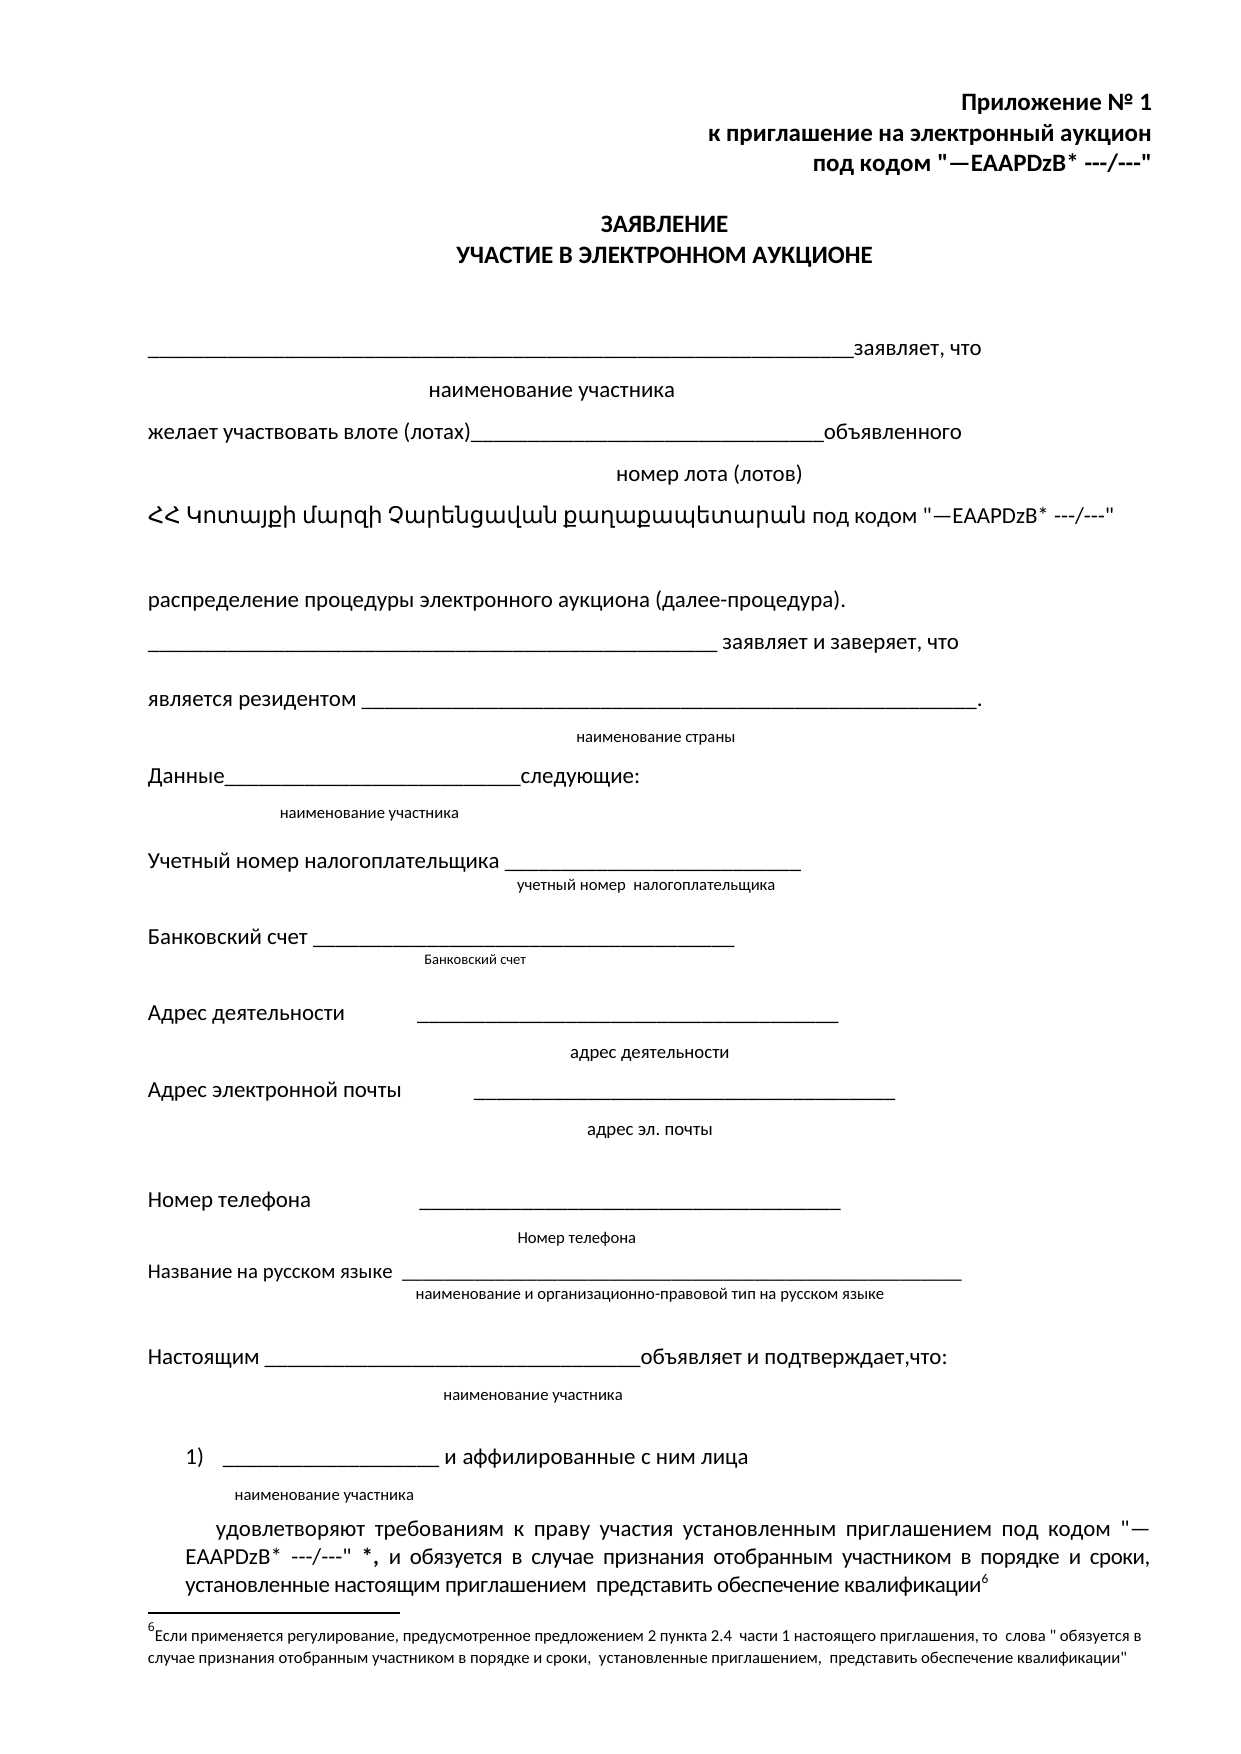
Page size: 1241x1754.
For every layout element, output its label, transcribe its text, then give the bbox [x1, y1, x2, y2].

text удовлетворяют требованиям к праву участия установленным приглашением под кодом "—EAAPDzB* ---/---" *, и обязуется в случае признания отобранным участником в порядке и сроки, установленные настоящим приглашением представить обеспечение квалификации [185, 1514, 1152, 1598]
text наименование участника [443, 1384, 1152, 1404]
text Номер телефона [517, 1227, 1152, 1248]
text ______________________________________________________________заявляет, что [148, 333, 1152, 361]
text является резидентом ______________________________________________________. [148, 684, 1152, 713]
text Банковский счет _____________________________________ [148, 922, 1152, 950]
text наименование страны [576, 727, 1152, 747]
text желает участвовать влоте (лотах)_______________________________объявленного [148, 417, 1152, 445]
text __________________________________________________ заявляет и заверяет, что [148, 627, 1152, 655]
text Данные__________________________следующие: [148, 761, 1152, 789]
text Приложение № 1 [148, 86, 1152, 117]
text Номер телефона _____________________________________ [148, 1186, 1152, 1213]
text Адрес деятельности _____________________________________ [148, 998, 1152, 1026]
text наименование участника [148, 1484, 1152, 1504]
text Учетный номер налогоплательщика __________________________ [148, 846, 1152, 874]
text адрес эл. почты [148, 1117, 1152, 1140]
text к приглашение на электронный аукцион [177, 117, 1152, 147]
text ЗАЯВЛЕНИЕ [177, 208, 1152, 239]
list ___________________ и аффилированные с ним лица [185, 1442, 1152, 1470]
text Настоящим _________________________________объявляет и подтверждает,что: [148, 1342, 1152, 1370]
text Адрес электронной почты _____________________________________ [148, 1075, 1152, 1103]
text номер лота (лотов) [606, 459, 1152, 487]
text под кодом "—EAAPDzB* ---/---" [177, 147, 1152, 178]
text учетный номер налогоплательщика [148, 874, 1152, 894]
text наименование и организационно-правовой тип на русском языке [148, 1283, 1152, 1304]
text адрес деятельности [148, 1040, 1152, 1063]
text Название на русском языке ______________________________________________________ [148, 1258, 1152, 1283]
text наименование участника [148, 803, 1152, 823]
text УЧАСТИЕ В ЭЛЕКТРОННОМ АУКЦИОНЕ [177, 239, 1152, 269]
text Банковский счет [148, 950, 1152, 968]
text наименование участника [428, 375, 1152, 403]
text ՀՀ Կոտայքի մարզի Չարենցավան քաղաքապետարան под кодом "—EAAPDzB* ---/---" [148, 501, 1152, 529]
text распределение процедуры электронного аукциона (далее-процедура). [148, 585, 1152, 613]
